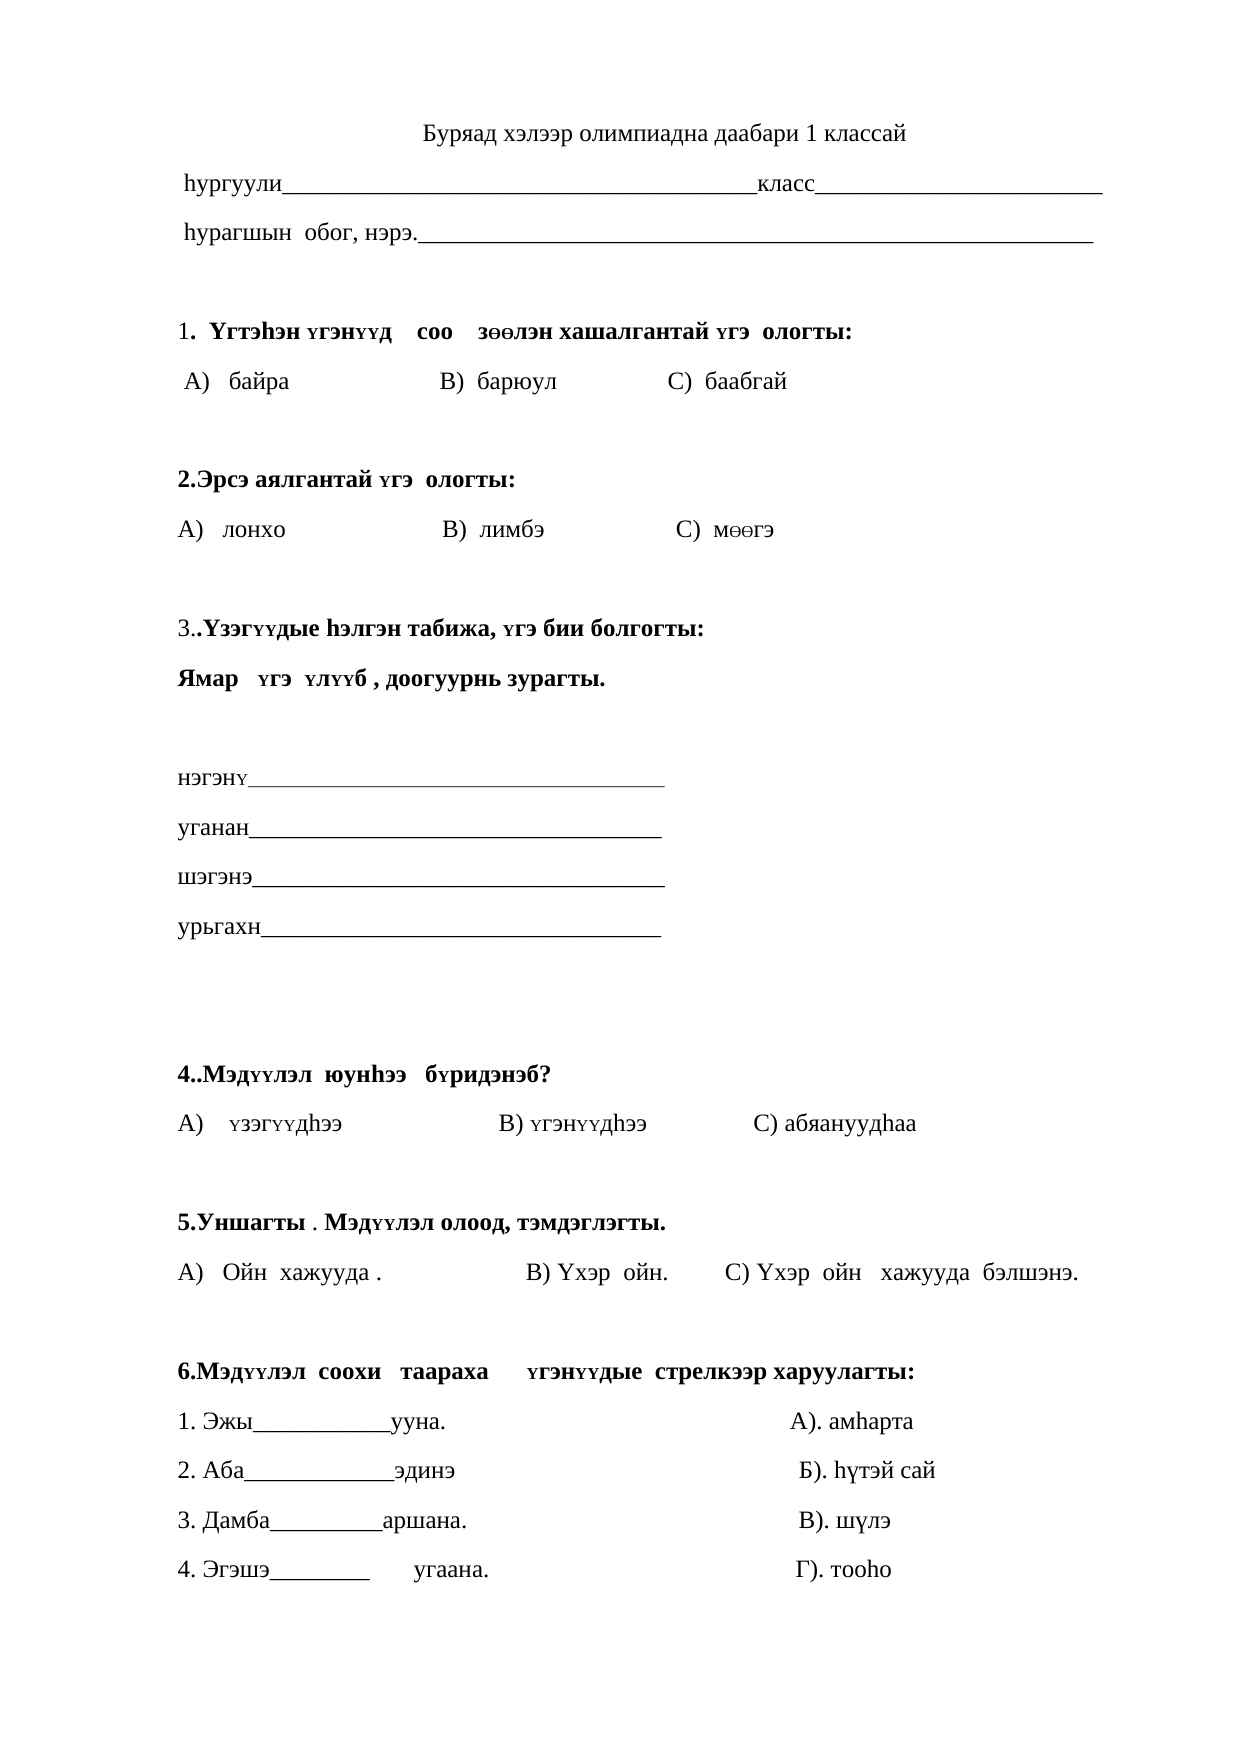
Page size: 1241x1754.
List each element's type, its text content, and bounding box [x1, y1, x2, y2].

text 4. Эгэшэ________ угаана. Г). тооhо [177, 1554, 1152, 1583]
text 3. Дамба_________аршана. В). шүлэ [177, 1505, 1152, 1534]
text 5.Уншагты . МэдYYлэл олоод, тэмдэглэгты. [177, 1207, 1152, 1236]
text А) байра В) барюул С) баабгай [177, 366, 1152, 395]
text 1. Yгтэhэн YгэнYYд соо зƟƟлэн хашалгантай Yгэ ологты: [177, 316, 1152, 345]
text А) Ойн хажууда . В) Yхэр ойн. С) Yхэр ойн хажууда бэлшэнэ. [177, 1257, 1152, 1286]
text hургуули______________________________________класс_______________________ [177, 168, 1152, 196]
text 3..YзэгYYдые hэлгэн табижа, Yгэ бии болгогты: [177, 613, 1152, 642]
text нэгэнY__________________________________________________ [177, 762, 1152, 791]
text А) лонхо В) лимбэ С) мƟƟгэ [177, 514, 1152, 543]
text Ямар Yгэ YлYYб , доогуурнь зурагты. [177, 663, 1152, 692]
text 2.Эрсэ аялгантай Yгэ ологты: [177, 464, 1152, 493]
text 2. Аба____________эдинэ Б). hүтэй сай [177, 1455, 1152, 1484]
text урьгахн________________________________ [177, 911, 1152, 939]
text 4..МэдYYлэл юунhээ бYридэнэб? [177, 1059, 1152, 1087]
text уганан_________________________________ [177, 812, 1152, 840]
text А) YзэгYYдhээ В) YгэнYYдhээ С) абяануудhаа [177, 1108, 1152, 1137]
text hурагшын обог, нэрэ.______________________________________________________ [177, 217, 1152, 246]
text 1. Эжы___________ууна. А). амhарта [177, 1406, 1152, 1434]
text Буряад хэлээр олимпиадна даабари 1 классай [177, 118, 1152, 147]
text 6.МэдYYлэл соохи таараха YгэнYYдые стрелкээр харуулагты: [177, 1356, 1152, 1385]
text шэгэнэ_________________________________ [177, 861, 1152, 890]
